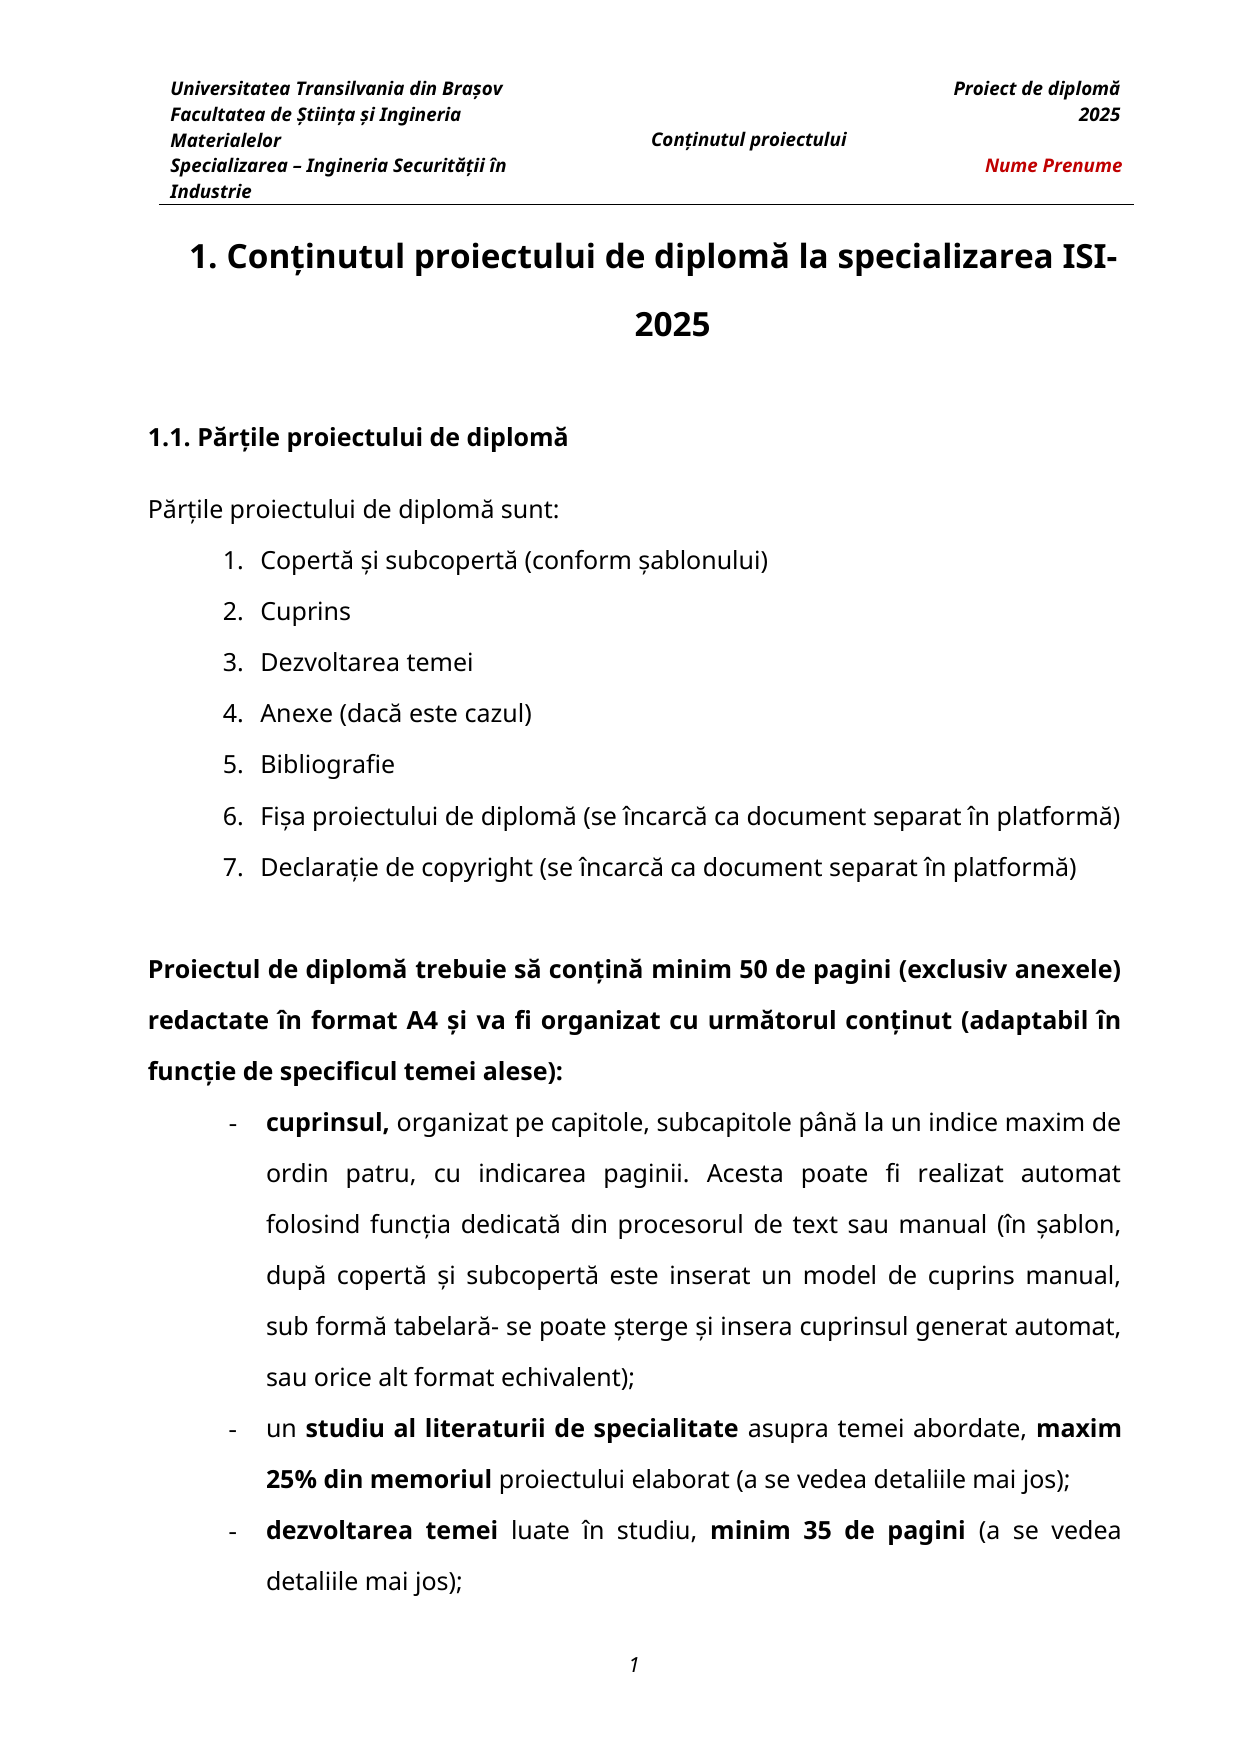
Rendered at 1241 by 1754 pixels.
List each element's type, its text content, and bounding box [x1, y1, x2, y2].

list Conținutul proiectului de diplomă la specializarea ISI- 2025 [185, 233, 1122, 346]
list Dezvoltarea temei [223, 645, 1122, 679]
list dezvoltarea temei luate în studiu, minim 35 de pagini (a se vedea detaliile mai jos); [228, 1513, 1122, 1598]
list un studiu al literaturii de specialitate asupra temei abordate, maxim 25% din memoriul proiectului elaborat (a se vedea detaliile mai jos); [228, 1411, 1122, 1496]
text Părțile proiectului de diplomă sunt: [148, 492, 1122, 526]
list Fișa proiectului de diplomă (se încarcă ca document separat în platformă) [223, 798, 1122, 832]
text Proiectul de diplomă trebuie să conțină minim 50 de pagini (exclusiv anexele) redactate în format A4 și va fi organizat cu următorul conținut (adaptabil în funcție de specificul temei alese): [148, 951, 1122, 1087]
list Copertă și subcopertă (conform șablonului) [223, 543, 1122, 577]
list Anexe (dacă este cazul) [223, 696, 1122, 730]
list Cuprins [223, 594, 1122, 628]
list Bibliografie [223, 747, 1122, 781]
text 1.1. Părțile proiectului de diplomă [148, 420, 1122, 454]
list Declarație de copyright (se încarcă ca document separat în platformă) [223, 849, 1122, 883]
list cuprinsul, organizat pe capitole, subcapitole până la un indice maxim de ordin patru, cu indicarea paginii. Acesta poate fi realizat automat folosind funcția dedicată din procesorul de text sau manual (în șablon, după copertă și subcopertă este inserat un model de cuprins manual, sub formă tabelară- se poate șterge și insera cuprinsul generat automat, sau orice alt format echivalent); [229, 1104, 1122, 1394]
